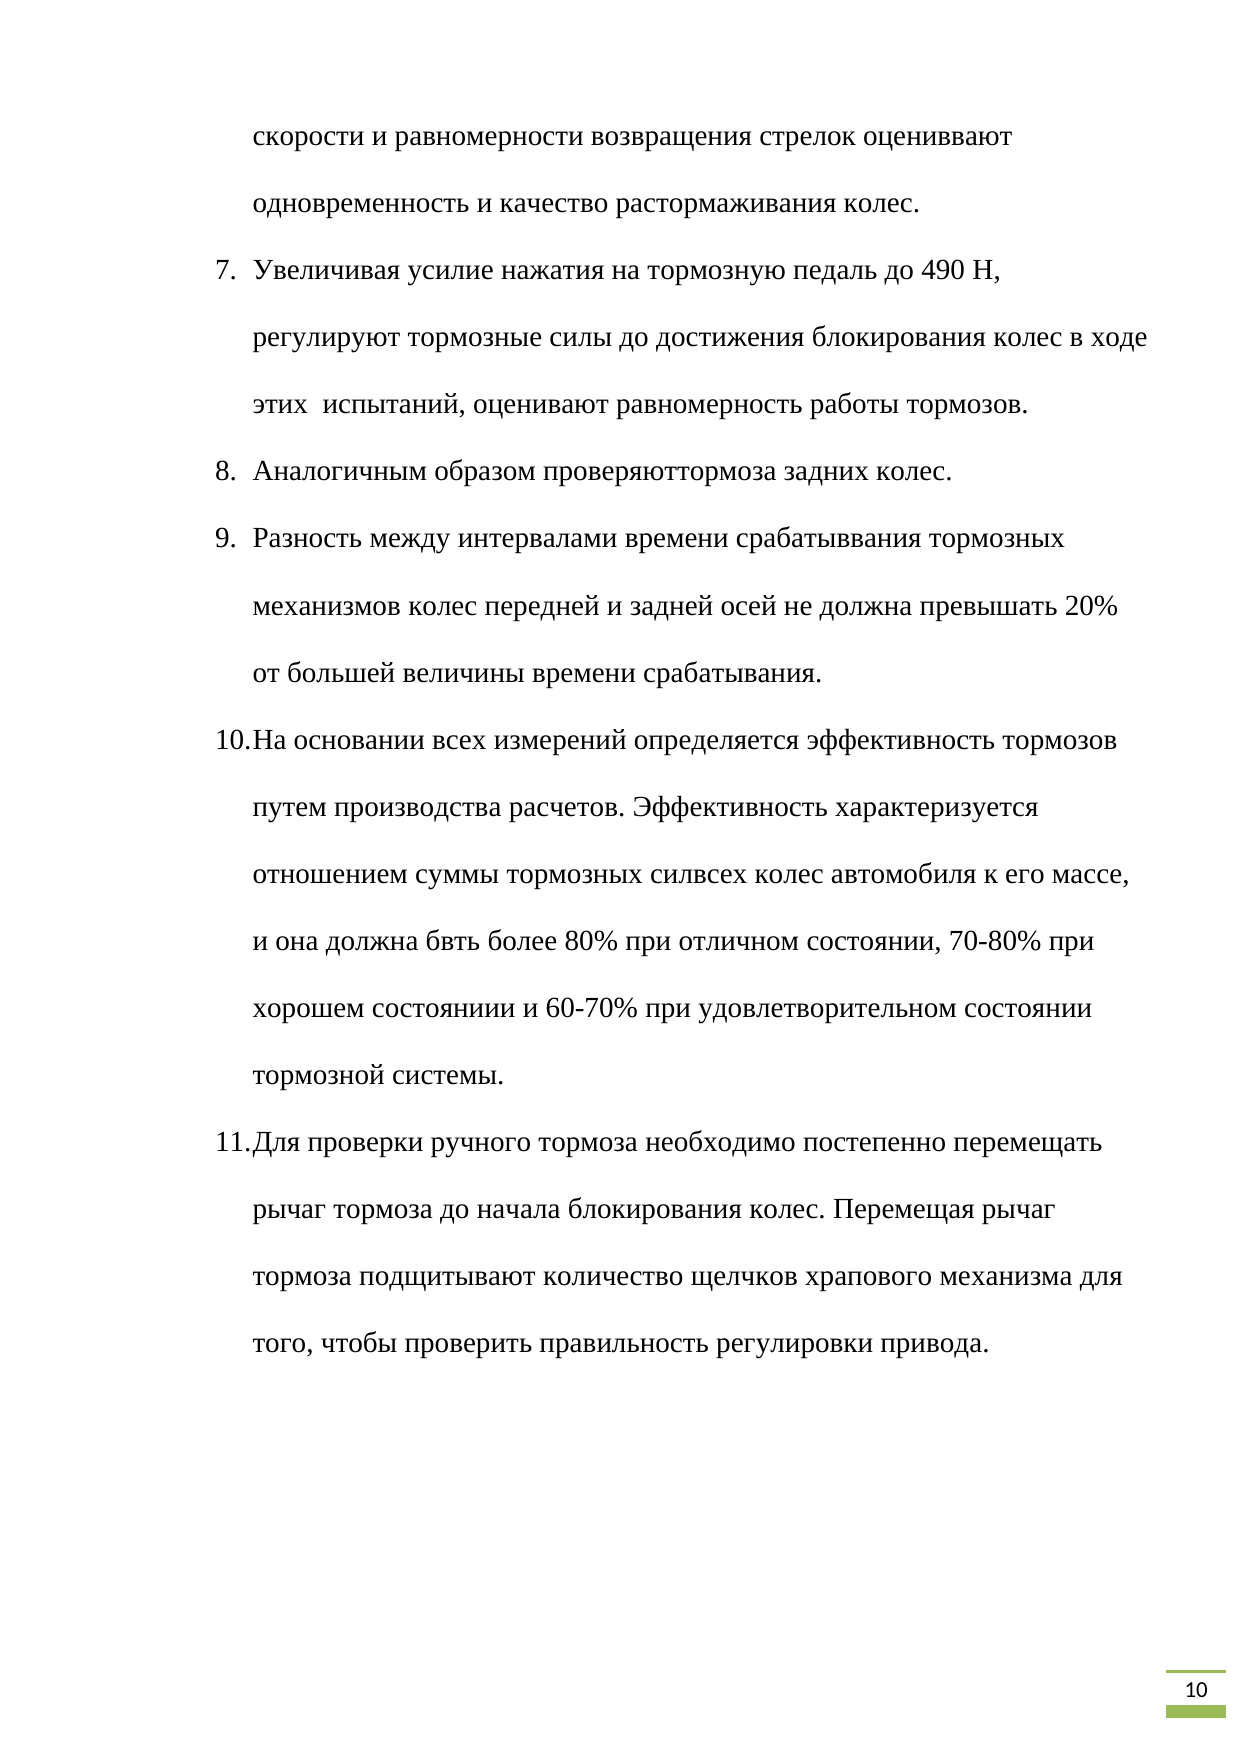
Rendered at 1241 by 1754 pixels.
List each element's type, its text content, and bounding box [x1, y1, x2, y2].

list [215, 118, 1152, 219]
list На основании всех измерений определяется эффективность тормозов путем производства расчетов. Эффективность характеризуется отношением суммы тормозных силвсех колес автомобиля к его массе, и она должна бвть более 80% при отличном состоянии, 70-80% при хорошем состояниии и 60-70% при удовлетворительном состоянии тормозной системы. [215, 722, 1152, 1091]
list Для проверки ручного тормоза необходимо постепенно перемещать рычаг тормоза до начала блокирования колес. Перемещая рычаг тормоза подщитывают количество щелчков храпового механизма для того, чтобы проверить правильность регулировки привода. [215, 1124, 1152, 1359]
list Разность между интервалами времени срабатыввания тормозных механизмов колес передней и задней осей не должна превышать 20% от большей величины времени срабатывания. [215, 521, 1152, 688]
list Увеличивая усилие нажатия на тормозную педаль до 490 Н, регулируют тормозные силы до достижения блокирования колес в ходе этих испытаний, оценивают равномерность работы тормозов. [215, 252, 1152, 420]
list Аналогичным образом проверяюттормоза задних колес. [215, 453, 1152, 487]
